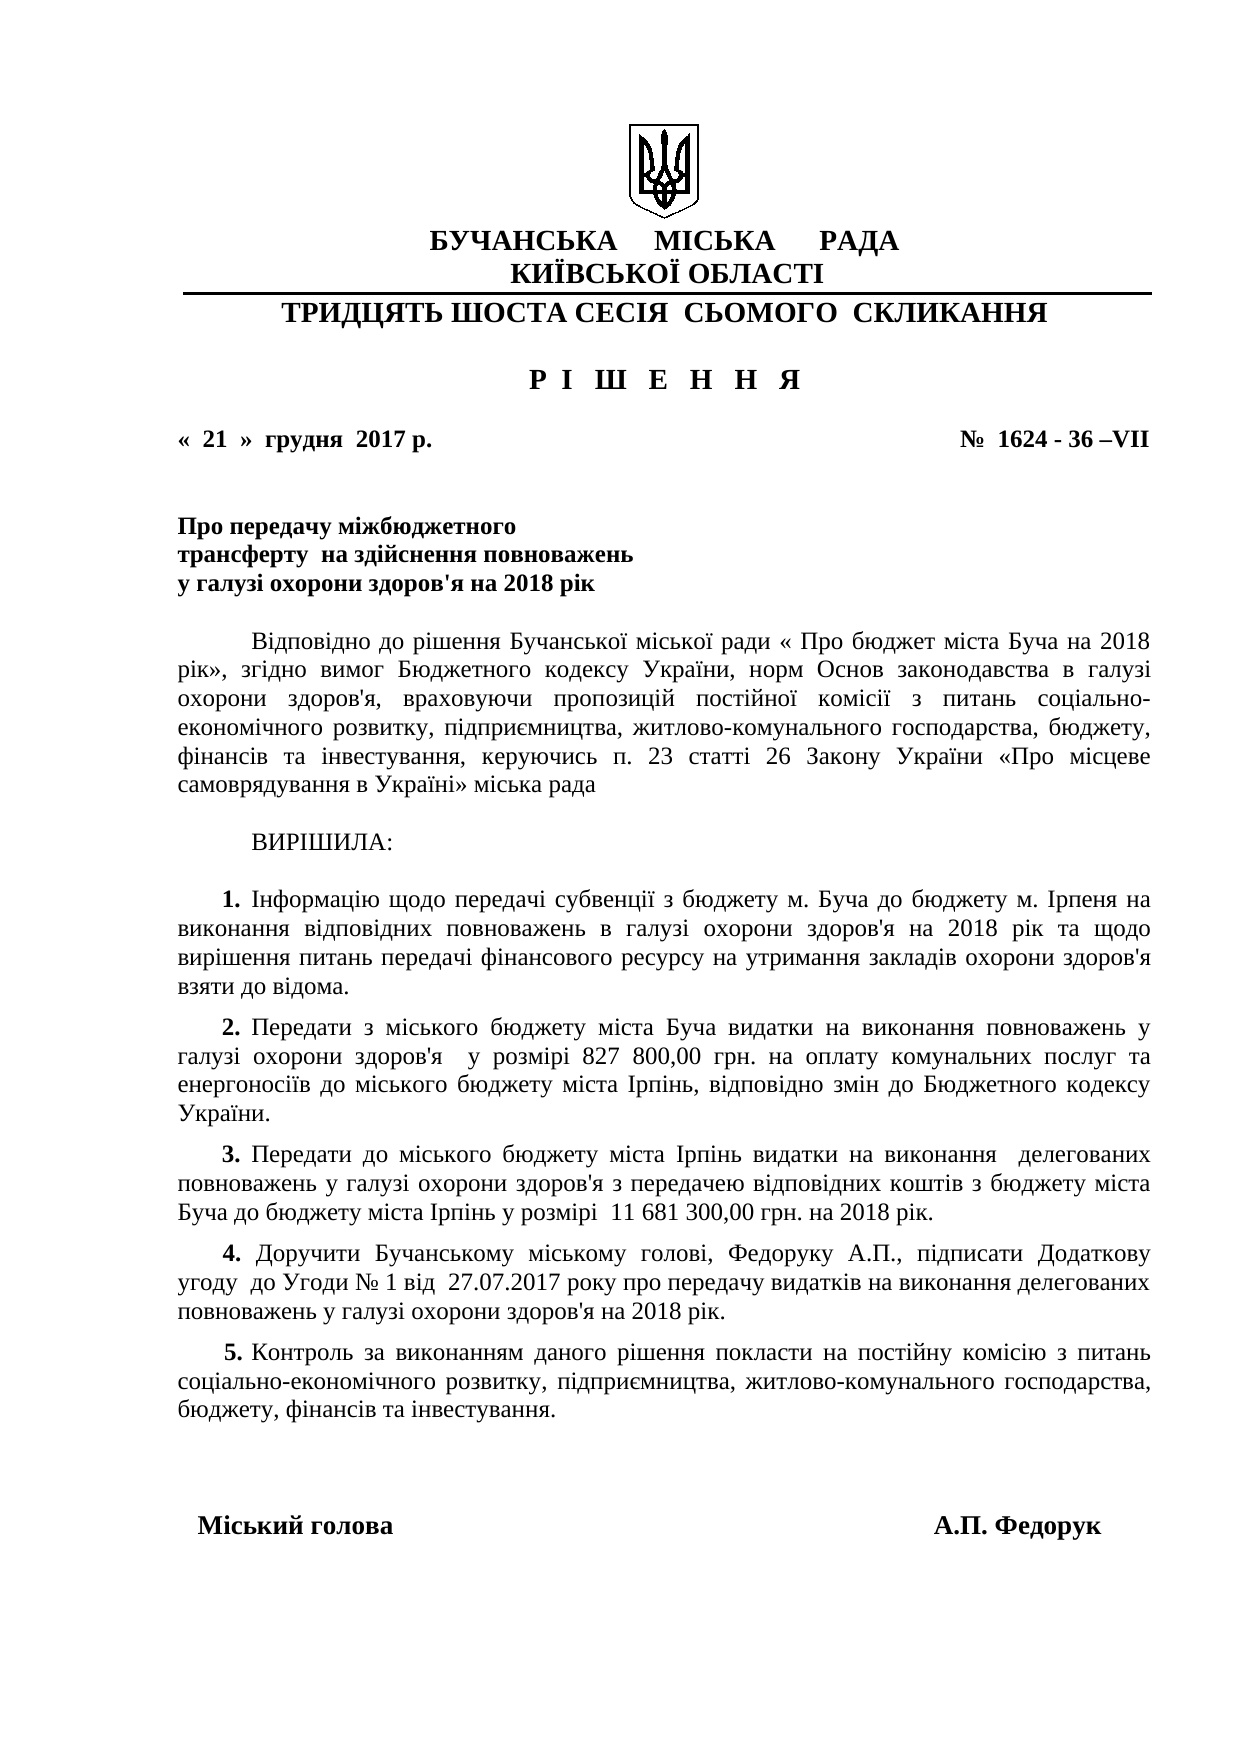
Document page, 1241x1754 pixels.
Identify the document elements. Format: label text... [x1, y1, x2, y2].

text ВИРІШИЛА: [177, 827, 1152, 856]
text Про передачу міжбюджетного [177, 511, 1152, 539]
subtitle Р І Ш Е Н Н Я [177, 362, 1152, 396]
list Інформацію щодо передачі субвенції з бюджету м. Буча до бюджету м. Ірпеня на виконання відповідних повноважень в галузі охорони здоров'я на 2018 рік та щодо вирішення питань передачі фінансового ресурсу на утримання закладів охорони здоров'я взяти до відома. [177, 884, 1152, 999]
text ТРИДЦЯТЬ ШОСТА СЕСІЯ СЬОМОГО СКЛИКАННЯ [177, 295, 1152, 329]
text трансферту на здійснення повноважень [177, 539, 1152, 568]
text БУЧАНСЬКА МІСЬКА РАДА [177, 223, 1152, 256]
list Передати до міського бюджету міста Ірпінь видатки на виконання делегованих повноважень у галузі охорони здоров'я з передачею відповідних коштів з бюджету міста Буча до бюджету міста Ірпінь у розмірі 11 681 300,00 грн. на 2018 рік. [177, 1139, 1152, 1226]
text 4. Доручити Бучанському міському голові, Федоруку А.П., підписати Додаткову угоду до Угоди № 1 від 27.07.2017 року про передачу видатків на виконання делегованих повноважень у галузі охорони здоров'я на 2018 рік. [177, 1238, 1152, 1324]
text Міський голова А.П. Федорук [177, 1509, 1152, 1541]
subtitle « 21 » грудня 2017 р. № 1624 - 36 –VІI [177, 424, 1152, 453]
list Контроль за виконанням даного рішення покласти на постійну комісію з питань соціально-економічного розвитку, підприємництва, житлово-комунального господарства, бюджету, фінансів та інвестування. [177, 1337, 1152, 1423]
text у галузі охорони здоров'я на 2018 рік [177, 568, 1152, 597]
text Відповідно до рішення Бучанської міської ради « Про бюджет міста Буча на 2018 рік», згідно вимог Бюджетного кодексу України, норм Основ законодавства в галузі охорони здоров'я, враховуючи пропозицій постійної комісії з питань соціально-економічного розвитку, підприємництва, житлово-комунального господарства, бюджету, фінансів та інвестування, керуючись п. 23 статті 26 Закону України «Про місцеве самоврядування в Україні» міська рада [177, 626, 1152, 798]
list Передати з міського бюджету міста Буча видатки на виконання повноважень у галузі охорони здоров'я у розмірі 827 800,00 грн. на оплату комунальних послуг та енергоносіїв до міського бюджету міста Ірпінь, відповідно змін до Бюджетного кодексу України. [177, 1012, 1152, 1127]
subtitle КИЇВСЬКОЇ ОБЛАСТІ [183, 256, 1152, 292]
